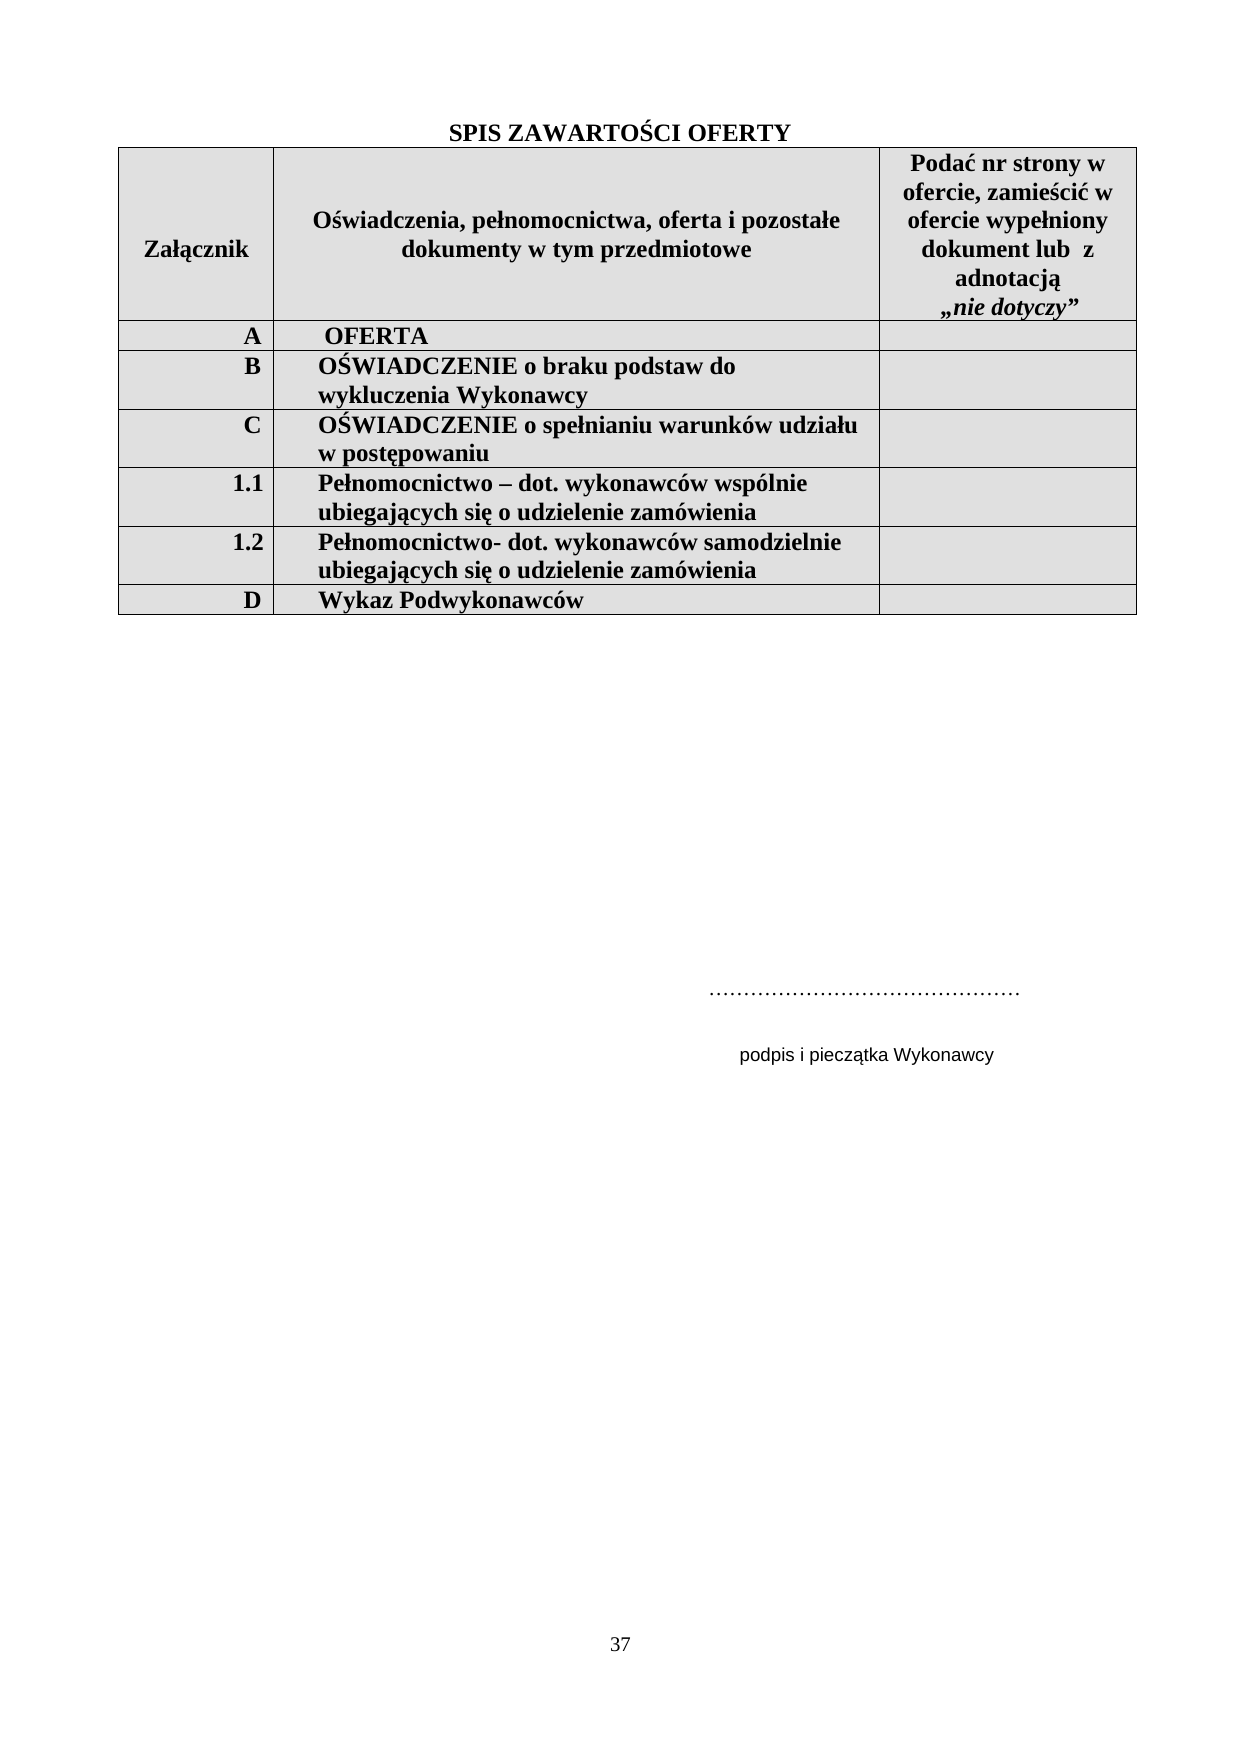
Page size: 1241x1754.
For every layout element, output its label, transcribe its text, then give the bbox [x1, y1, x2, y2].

table_cell Pełnomocnictwo – dot. wykonawców wspólnie ubiegających się o udzielenie zamówienia [274, 468, 879, 526]
table_cell 1.1 [119, 468, 273, 526]
text SPIS ZAWARTOŚCI OFERTY [118, 118, 1122, 147]
table_cell C [119, 410, 273, 467]
table_cell Wykaz Podwykonawców [274, 585, 879, 614]
table_cell B [119, 351, 273, 409]
text podpis i pieczątka Wykonawcy [634, 1043, 1122, 1065]
table_cell A [119, 321, 273, 350]
table_cell [880, 468, 1136, 526]
table_cell [880, 585, 1136, 614]
table_cell 1.2 [119, 527, 273, 584]
table_cell OŚWIADCZENIE o spełnianiu warunków udziału w postępowaniu [274, 410, 879, 467]
table_header Oświadczenia, pełnomocnictwa, oferta i pozostałe dokumenty w tym przedmiotowe [274, 148, 879, 320]
table_header Podać nr strony w ofercie, zamieścić w ofercie wypełniony dokument lub z adnotacją „nie dotyczy” [880, 148, 1136, 320]
table_cell D [119, 585, 273, 614]
table_cell [880, 351, 1136, 409]
table_header Załącznik [119, 148, 273, 320]
table_cell [880, 410, 1136, 467]
table_cell Pełnomocnictwo- dot. wykonawców samodzielnie ubiegających się o udzielenie zamówienia [274, 527, 879, 584]
text ……………………………………… [708, 976, 1122, 1000]
table_cell OŚWIADCZENIE o braku podstaw do wykluczenia Wykonawcy [274, 351, 879, 409]
table_cell [880, 527, 1136, 584]
table_cell OFERTA [274, 321, 879, 350]
table_cell [880, 321, 1136, 350]
